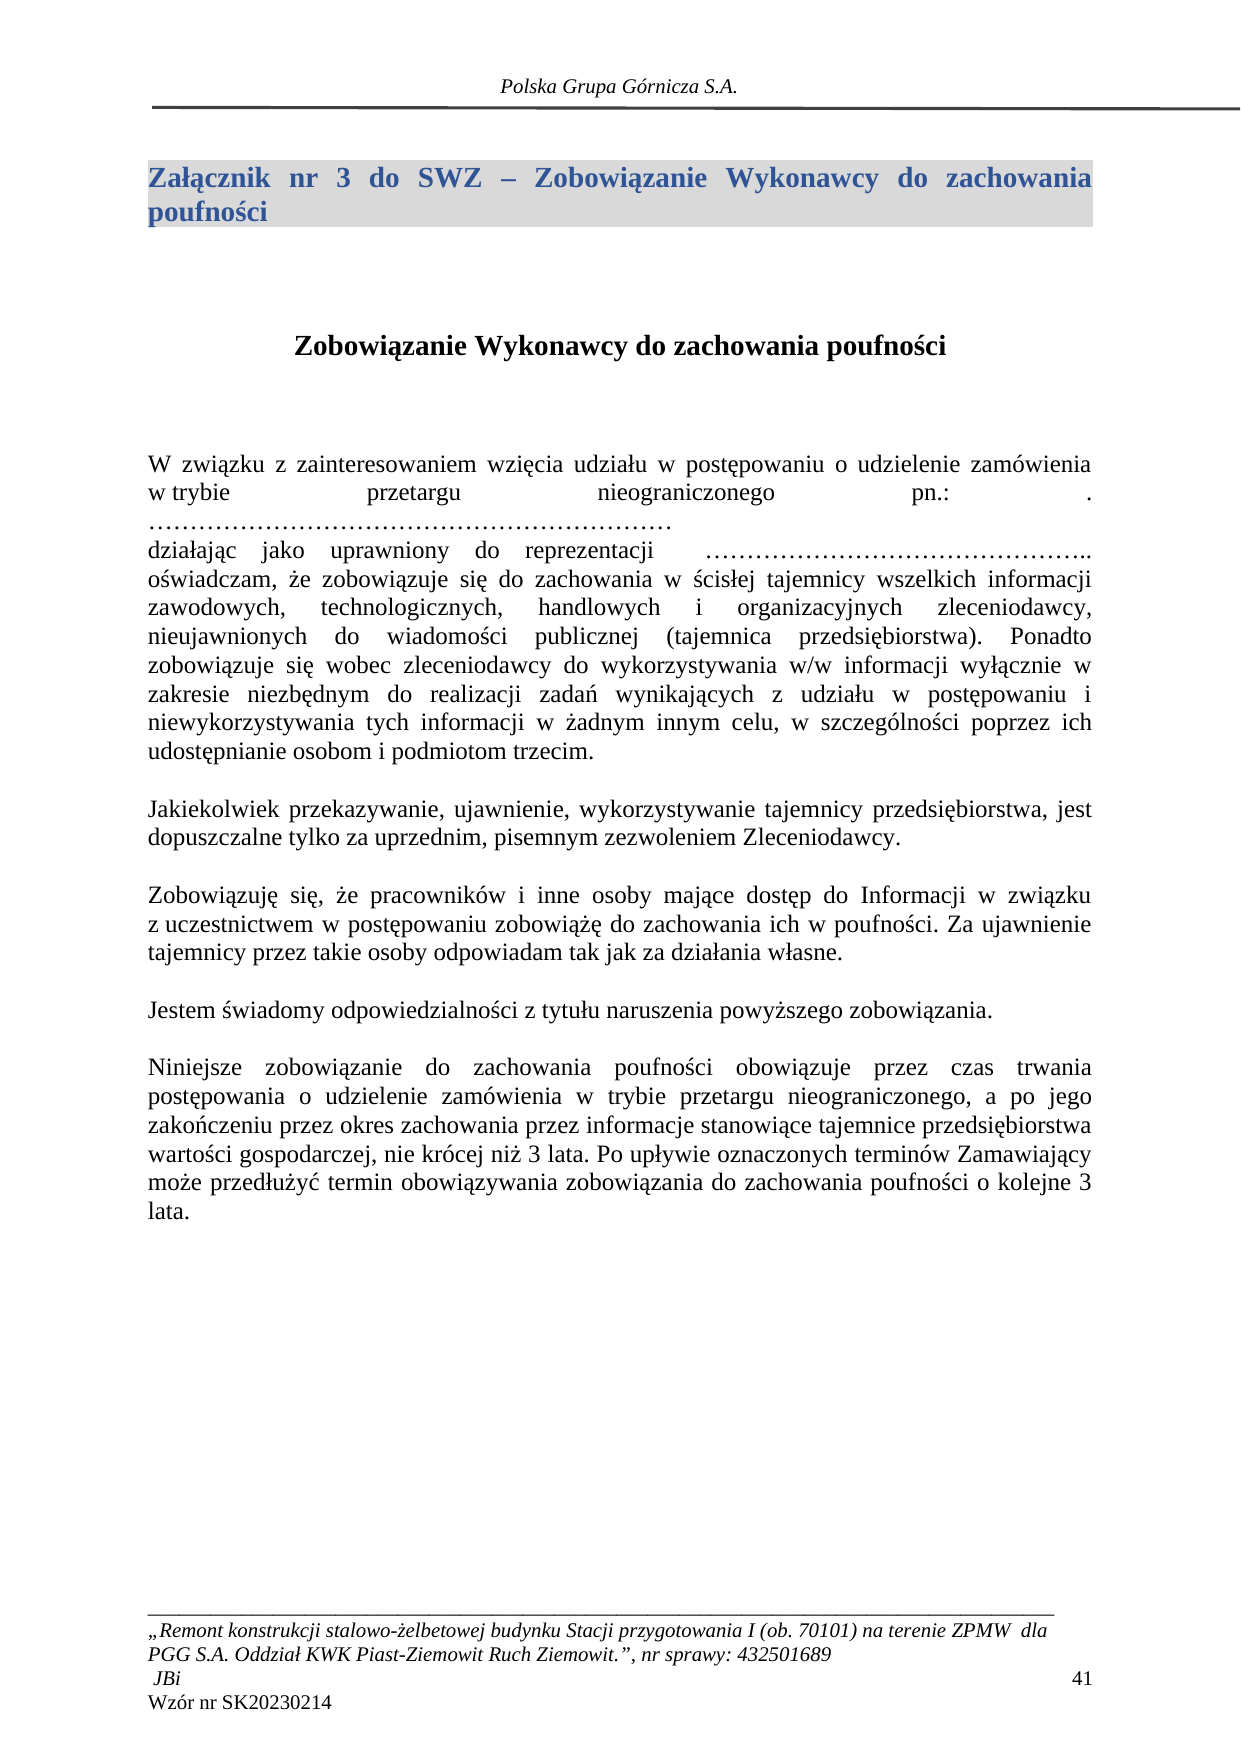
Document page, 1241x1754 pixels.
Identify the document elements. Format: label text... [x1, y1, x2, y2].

text Zobowiązanie Wykonawcy do zachowania poufności [148, 328, 1093, 361]
subtitle Załącznik nr 3 do SWZ – Zobowiązanie Wykonawcy do zachowania poufności [148, 160, 1093, 227]
text Niniejsze zobowiązanie do zachowania poufności obowiązuje przez czas trwania postępowania o udzielenie zamówienia w trybie przetargu nieograniczonego, a po jego zakończeniu przez okres zachowania przez informacje stanowiące tajemnice przedsiębiorstwa wartości gospodarczej, nie krócej niż 3 lata. Po upływie oznaczonych terminów Zamawiający może przedłużyć termin obowiązywania zobowiązania do zachowania poufności o kolejne 3 lata. [148, 1052, 1093, 1225]
text Zobowiązuję się, że pracowników i inne osoby mające dostęp do Informacji w związku z uczestnictwem w postępowaniu zobowiążę do zachowania ich w poufności. Za ujawnienie tajemnicy przez takie osoby odpowiadam tak jak za działania własne. [148, 880, 1093, 966]
text działając jako uprawniony do reprezentacji ……………………………………….. oświadczam, że zobowiązuje się do zachowania w ścisłej tajemnicy wszelkich informacji zawodowych, technologicznych, handlowych i organizacyjnych zleceniodawcy, nieujawnionych do wiadomości publicznej (tajemnica przedsiębiorstwa). Ponadto zobowiązuje się wobec zleceniodawcy do wykorzystywania w/w informacji wyłącznie w zakresie niezbędnym do realizacji zadań wynikających z udziału w postępowaniu i niewykorzystywania tych informacji w żadnym innym celu, w szczególności poprzez ich udostępnianie osobom i podmiotom trzecim. [148, 535, 1093, 765]
text Jakiekolwiek przekazywanie, ujawnienie, wykorzystywanie tajemnicy przedsiębiorstwa, jest dopuszczalne tylko za uprzednim, pisemnym zezwoleniem Zleceniodawcy. [148, 794, 1093, 851]
text Jestem świadomy odpowiedzialności z tytułu naruszenia powyższego zobowiązania. [148, 995, 1093, 1024]
text W związku z zainteresowaniem wzięcia udziału w postępowaniu o udzielenie zamówienia w trybie przetargu nieograniczonego pn.: .……………………………………………………… [148, 449, 1093, 535]
